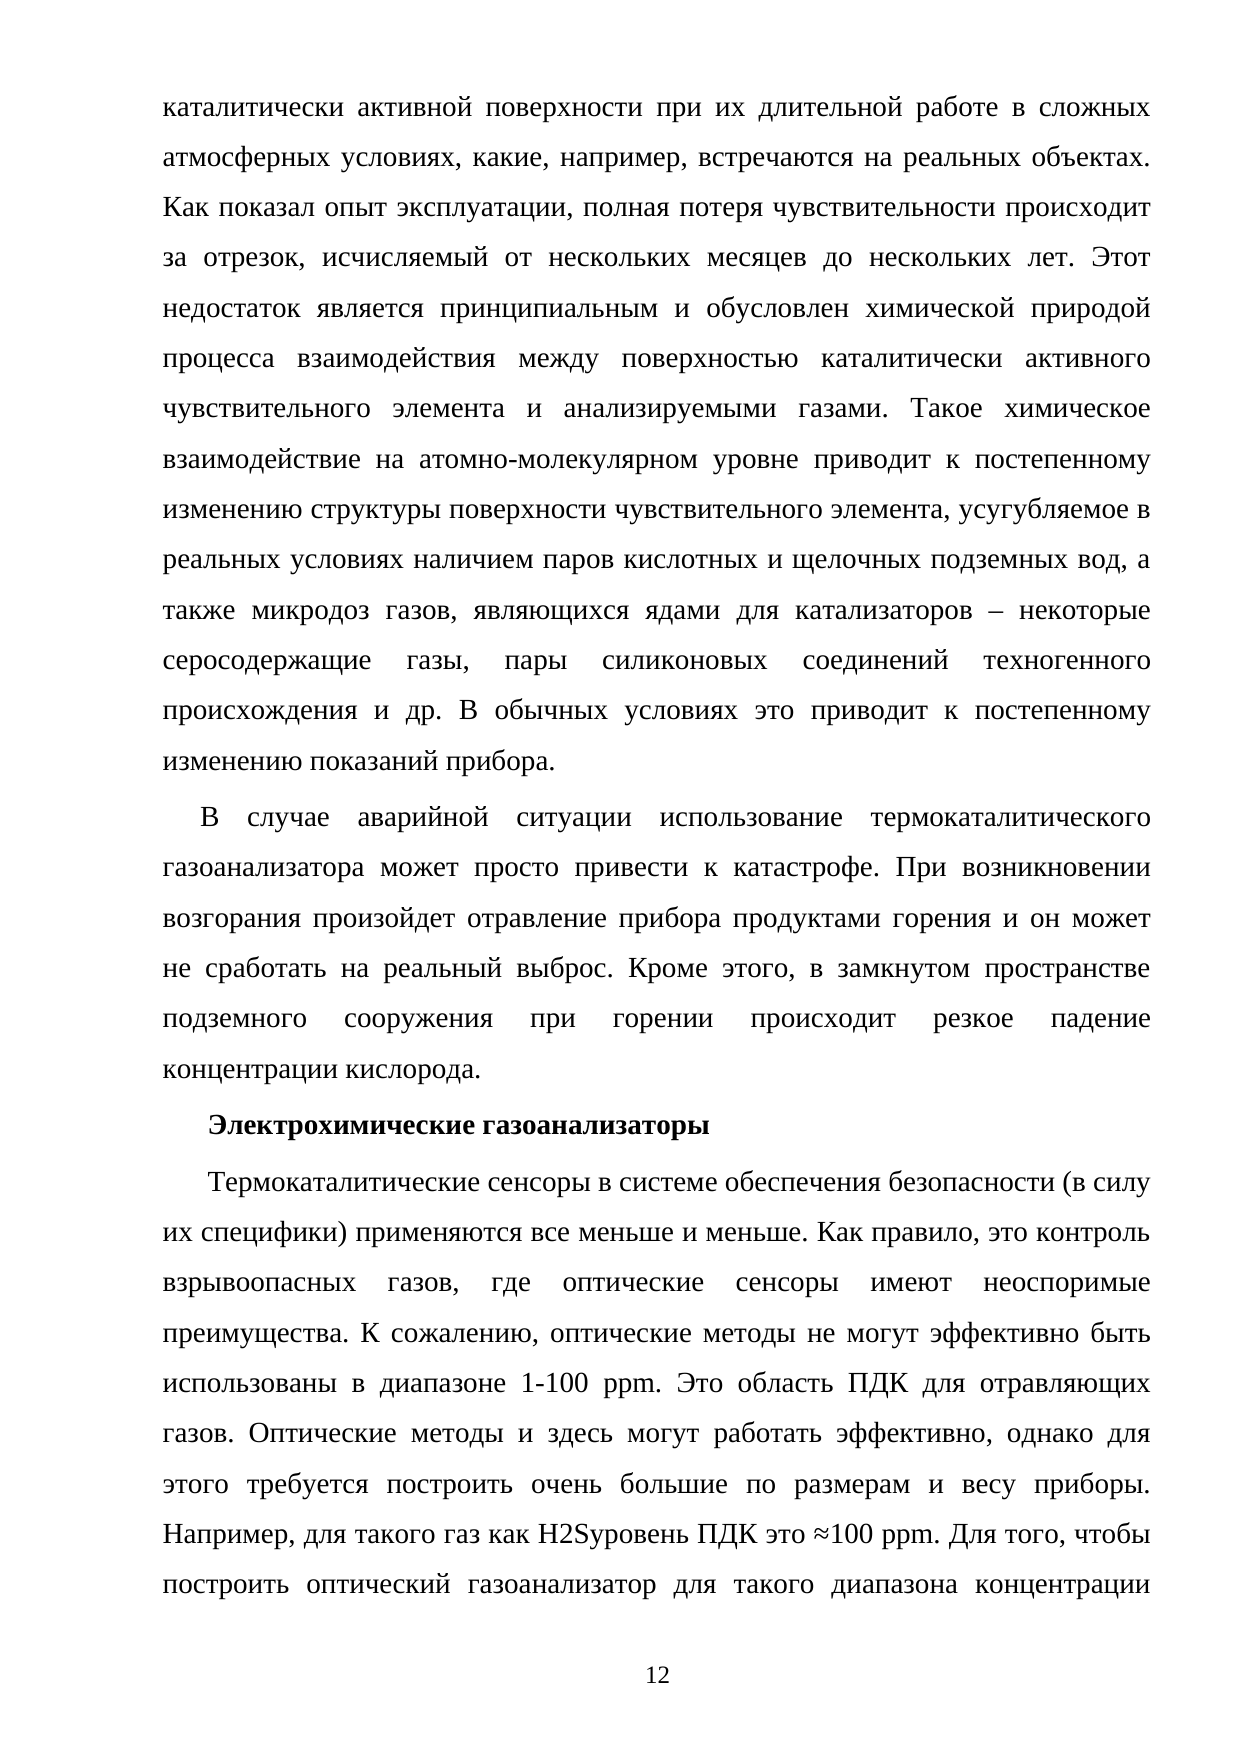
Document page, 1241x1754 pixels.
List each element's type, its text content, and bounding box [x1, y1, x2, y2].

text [162, 1164, 1152, 1600]
text Электрохимические газоанализаторы [162, 1107, 1152, 1141]
text В случае аварийной ситуации использование термокаталитического газоанализатора может просто привести к катастрофе. При возникновении возгорания произойдет отравление прибора продуктами горения и он может не сработать на реальный выброс. Кроме этого, в замкнутом пространстве подземного сооружения при горении происходит резкое падение концентрации кислорода. [162, 799, 1152, 1084]
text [162, 89, 1152, 776]
